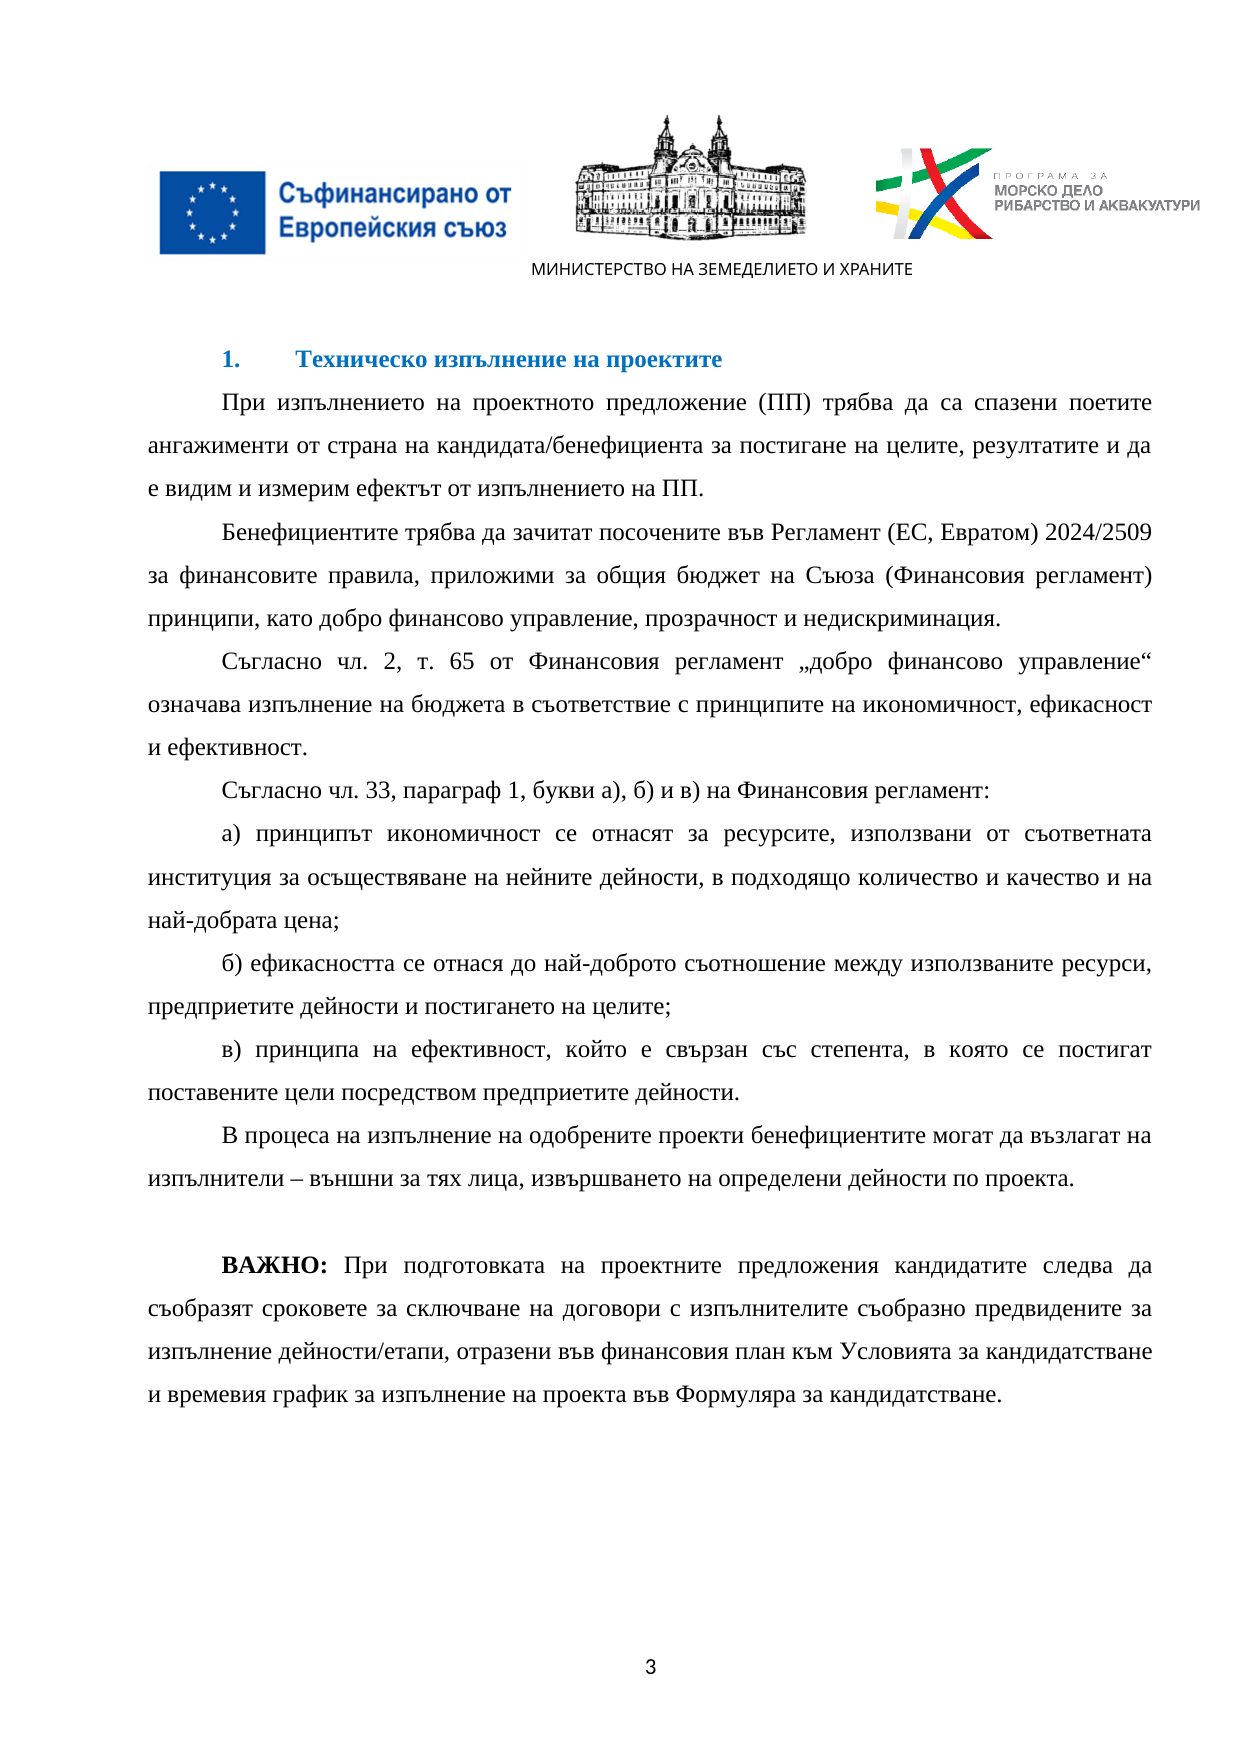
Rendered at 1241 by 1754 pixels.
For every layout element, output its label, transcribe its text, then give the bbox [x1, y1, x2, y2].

text В процеса на изпълнение на одобрените проекти бенефициентите могат да възлагат на изпълнители – външни за тях лица, извършването на определени дейности по проекта. [148, 1120, 1153, 1192]
text а) принципът икономичност се отнасят за ресурсите, използвани от съответната институция за осъществяване на нейните дейности, в подходящо количество и качество и на най-добрата цена; [148, 818, 1153, 933]
text 1. Техническо изпълнение на проектите [148, 344, 1153, 373]
text в) принципа на ефективност, който е свързан със степента, в която се постигат поставените цели посредством предприетите дейности. [148, 1034, 1153, 1106]
picture [569, 112, 814, 243]
picture [863, 131, 1213, 262]
text Бенефициентите трябва да зачитат посочените във Регламент (ЕС, Евратом) 2024/2509 за финансовите правила, приложими за общия бюджет на Съюза (Финансовия регламент) принципи, като добро финансово управление, прозрачност и недискриминация. [148, 517, 1153, 632]
text При изпълнението на проектното предложение (ПП) трябва да са спазени поетите ангажименти от страна на кандидата/бенефициента за постигане на целите, резултатите и да е видим и измерим ефектът от изпълнението на ПП. [148, 387, 1153, 502]
text б) ефикасността се отнася до най-доброто съотношение между използваните ресурси, предприетите дейности и постигането на целите; [148, 948, 1153, 1020]
picture [147, 166, 528, 261]
text Съгласно чл. 2, т. 65 от Финансовия регламент „добро финансово управление“ означава изпълнение на бюджета в съответствие с принципите на икономичност, ефикасност и ефективност. [148, 646, 1153, 761]
text ВАЖНО: При подготовката на проектните предложения кандидатите следва да съобразят сроковете за сключване на договори с изпълнителите съобразно предвидените за изпълнение дейности/етапи, отразени във финансовия план към Условията за кандидатстване и времевия график за изпълнение на проекта във Формуляра за кандидатстване. [148, 1250, 1153, 1408]
text Съгласно чл. 33, параграф 1, букви а), б) и в) на Финансовия регламент: [148, 775, 1153, 804]
